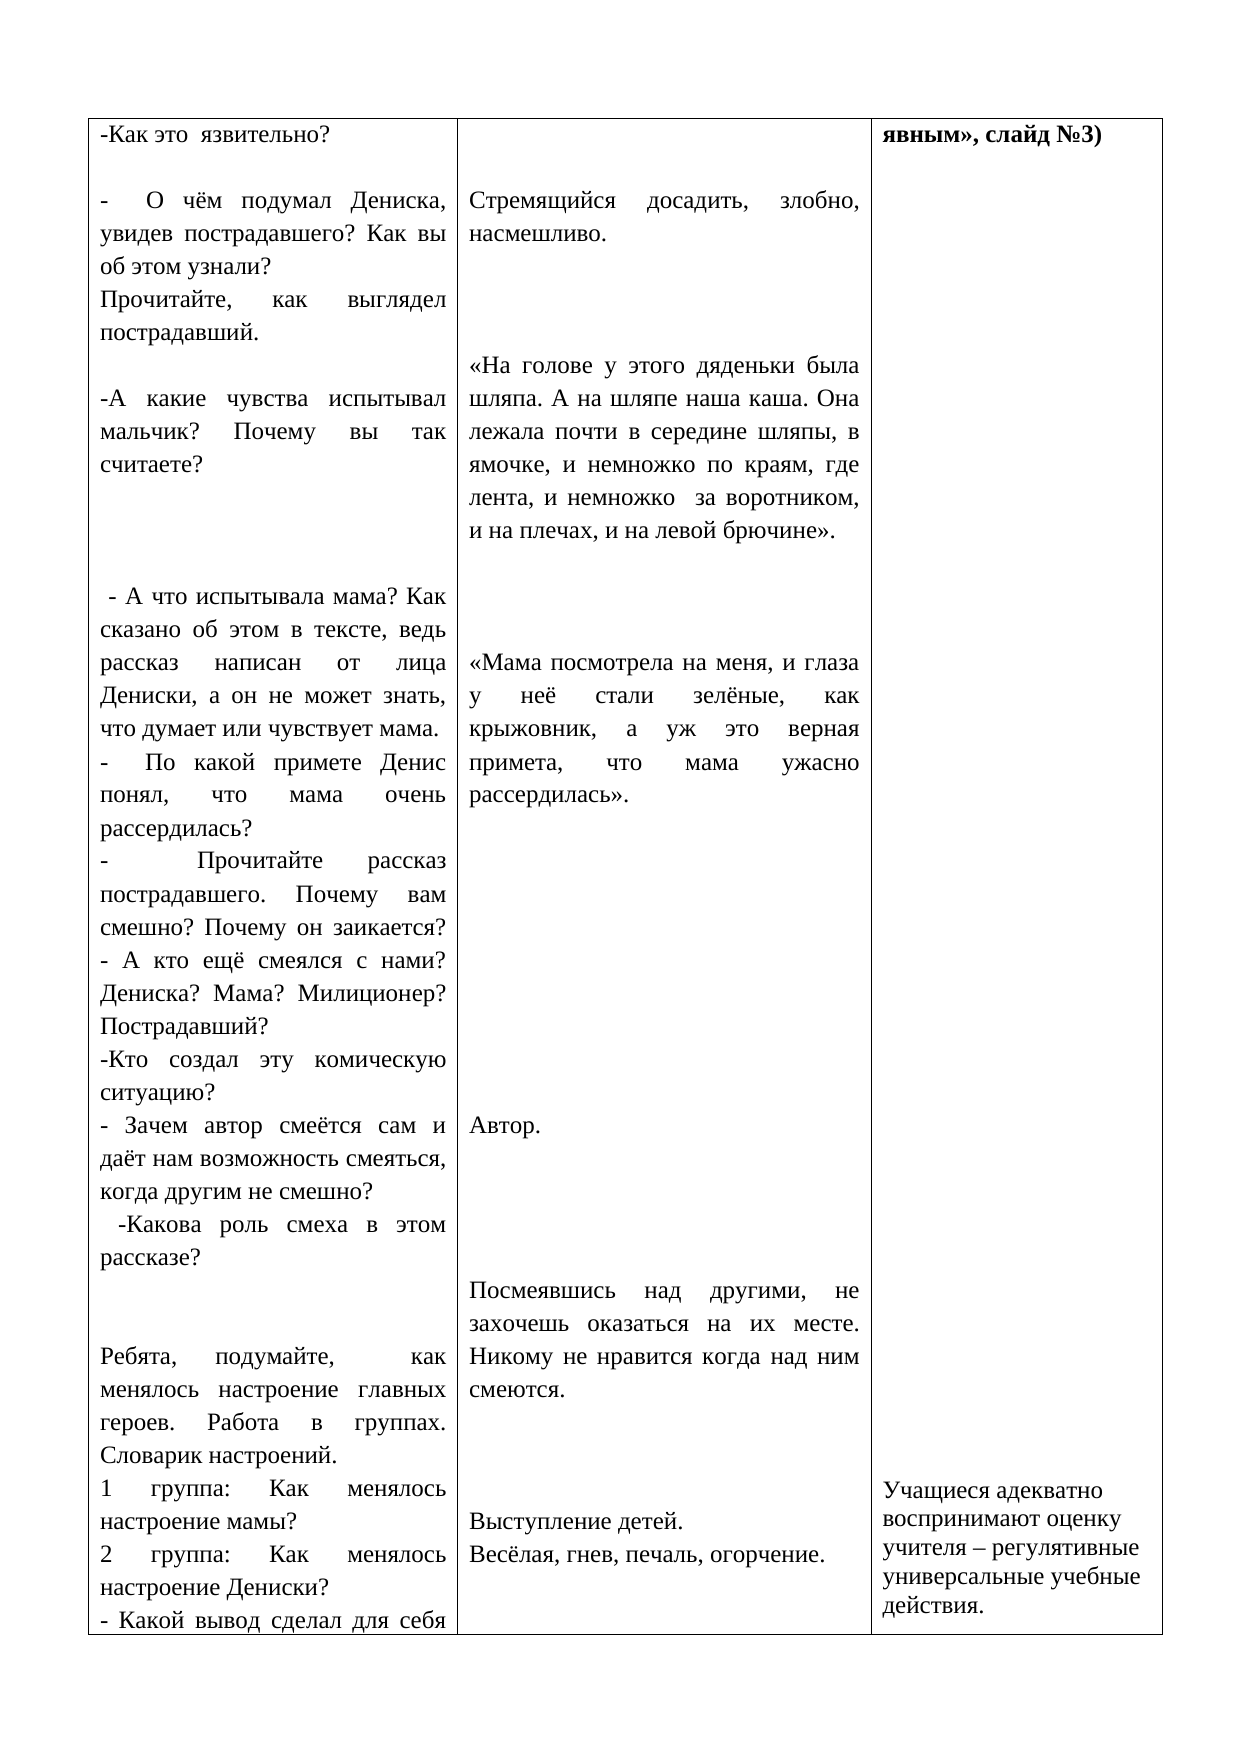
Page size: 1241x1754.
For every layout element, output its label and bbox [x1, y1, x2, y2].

table_header [872, 119, 1162, 1634]
table_header [458, 119, 871, 1634]
table_header [89, 119, 457, 1634]
